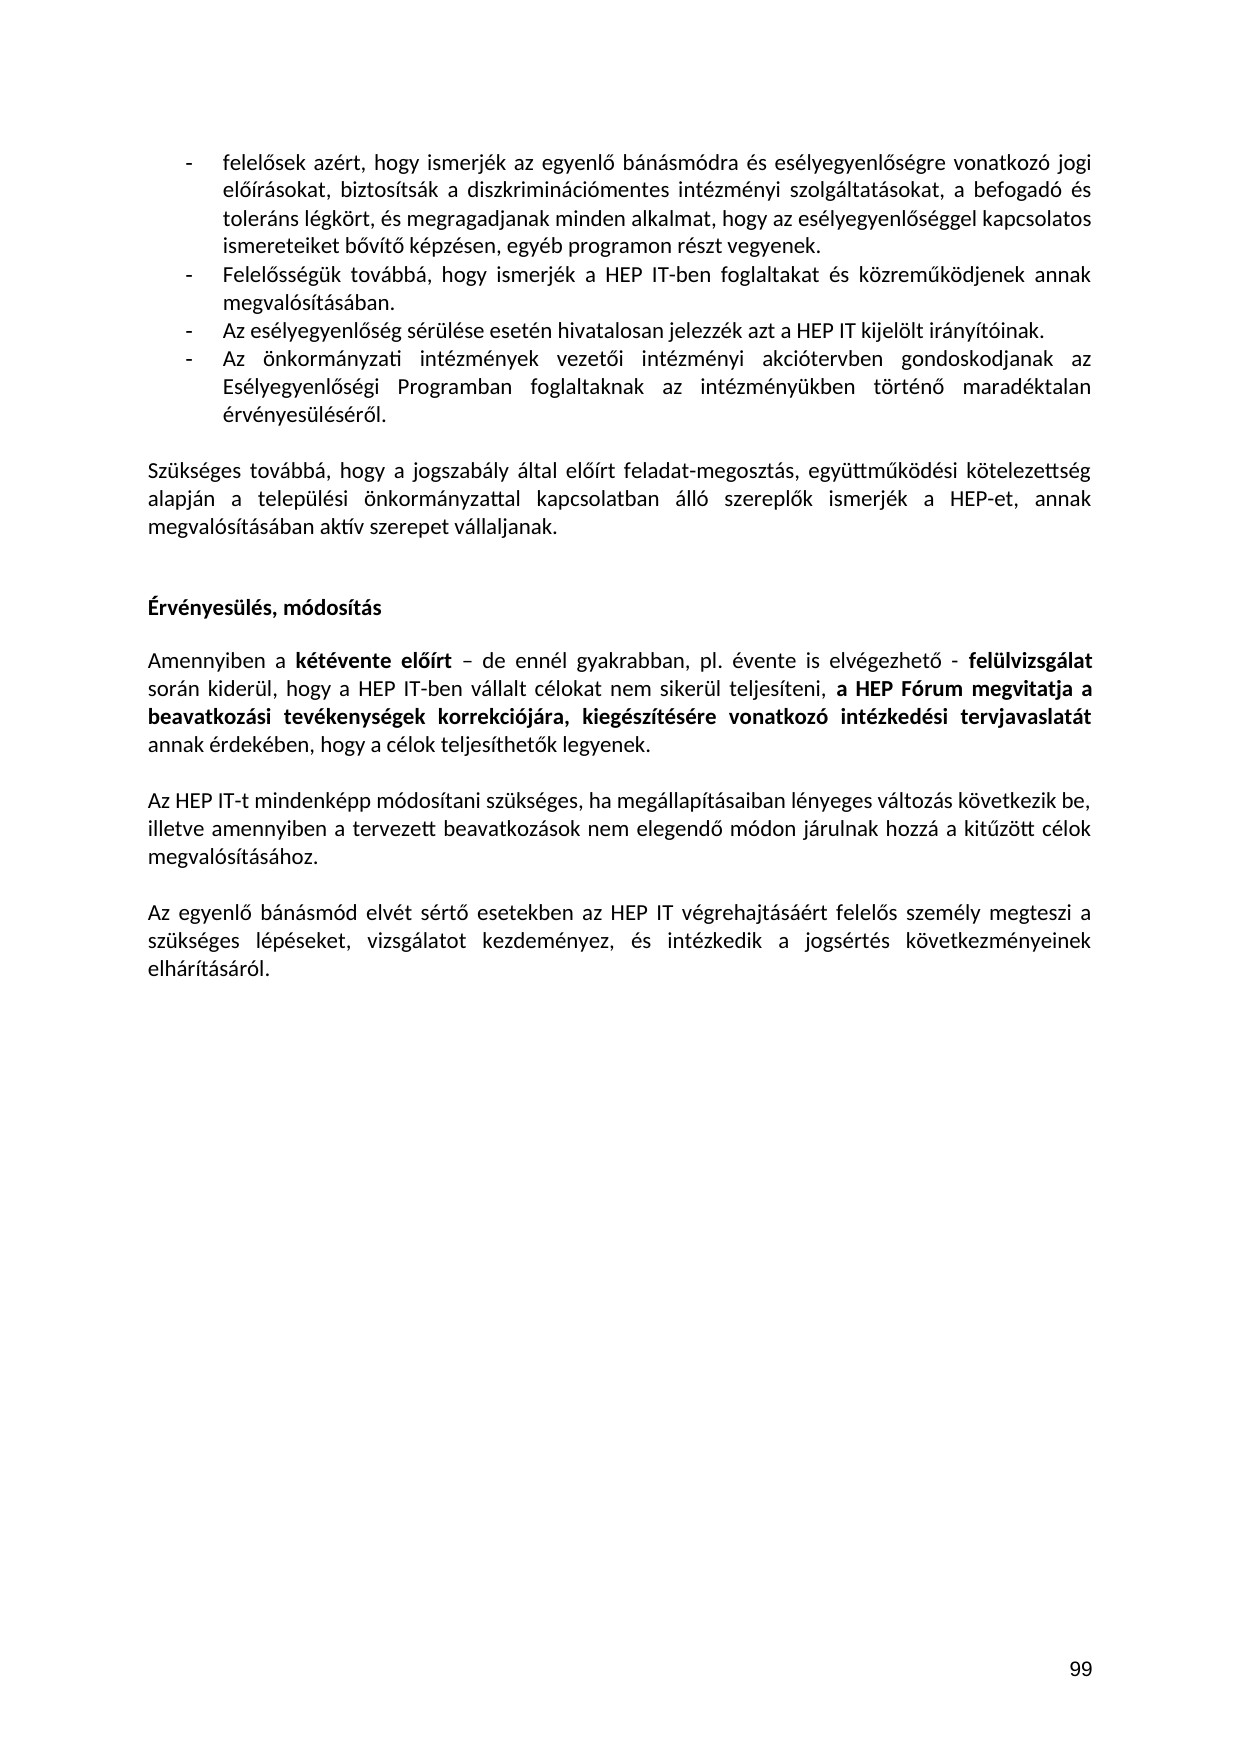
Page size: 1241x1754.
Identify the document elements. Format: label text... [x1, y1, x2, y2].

list Az önkormányzati intézmények vezetői intézményi akciótervben gondoskodjanak az Esélyegyenlőségi Programban foglaltaknak az intézményükben történő maradéktalan érvényesüléséről. [185, 344, 1093, 428]
list felelősek azért, hogy ismerjék az egyenlő bánásmódra és esélyegyenlőségre vonatkozó jogi előírásokat, biztosítsák a diszkriminációmentes intézményi szolgáltatásokat, a befogadó és toleráns légkört, és megragadjanak minden alkalmat, hogy az esélyegyenlőséggel kapcsolatos ismereteiket bővítő képzésen, egyéb programon részt vegyenek. [185, 148, 1093, 260]
text Szükséges továbbá, hogy a jogszabály által előírt feladat-megosztás, együttműködési kötelezettség alapján a települési önkormányzattal kapcsolatban álló szereplők ismerjék a HEP-et, annak megvalósításában aktív szerepet vállaljanak. [148, 456, 1093, 540]
text Amennyiben a kétévente előírt – de ennél gyakrabban, pl. évente is elvégezhető - felülvizsgálat során kiderül, hogy a HEP IT-ben vállalt célokat nem sikerül teljesíteni, a HEP Fórum megvitatja a beavatkozási tevékenységek korrekciójára, kiegészítésére vonatkozó intézkedési tervjavaslatát annak érdekében, hogy a célok teljesíthetők legyenek. [148, 646, 1093, 758]
text Az HEP IT-t mindenképp módosítani szükséges, ha megállapításaiban lényeges változás következik be, illetve amennyiben a tervezett beavatkozások nem elegendő módon járulnak hozzá a kitűzött célok megvalósításához. [148, 786, 1093, 870]
text Az egyenlő bánásmód elvét sértő esetekben az HEP IT végrehajtásáért felelős személy megteszi a szükséges lépéseket, vizsgálatot kezdeményez, és intézkedik a jogsértés következményeinek elhárításáról. [148, 898, 1093, 982]
list Az esélyegyenlőség sérülése esetén hivatalosan jelezzék azt a HEP IT kijelölt irányítóinak. [185, 316, 1093, 344]
list Felelősségük továbbá, hogy ismerjék a HEP IT-ben foglaltakat és közreműködjenek annak megvalósításában. [185, 260, 1093, 316]
subtitle Érvényesülés, módosítás [148, 593, 1093, 621]
